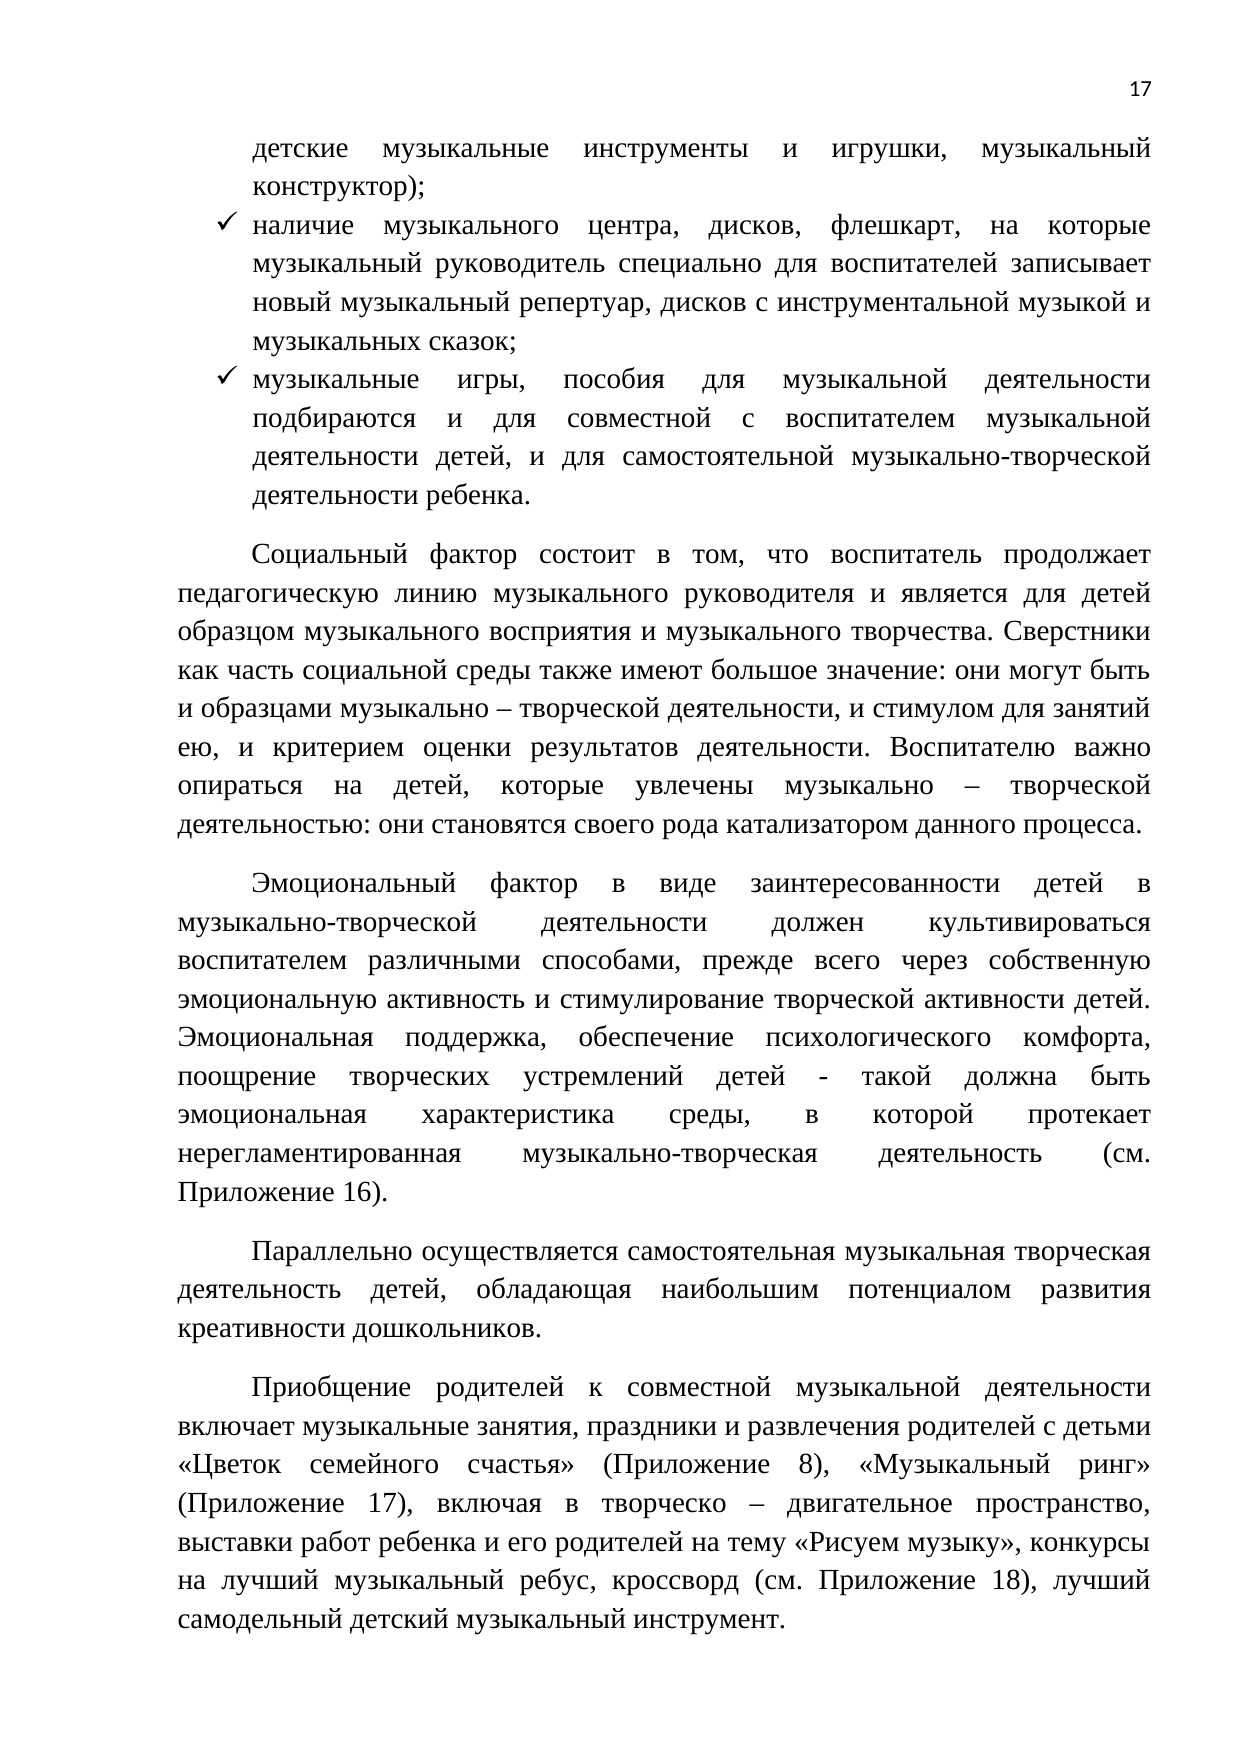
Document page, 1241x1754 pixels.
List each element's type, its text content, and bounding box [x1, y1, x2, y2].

text Социальный фактор состоит в том, что воспитатель продолжает педагогическую линию музыкального руководителя и является для детей образцом музыкального восприятия и музыкального творчества. Сверстники как часть социальной среды также имеют большое значение: они могут быть и образцами музыкально – творческой деятельности, и стимулом для занятий ею, и критерием оценки результатов деятельности. Воспитателю важно опираться на детей, которые увлечены музыкально – творческой деятельностью: они становятся своего рода катализатором данного процесса. [177, 536, 1152, 839]
text Эмоциональный фактор в виде заинтересованности детей в музыкально-творческой деятельности должен культивироваться воспитателем различными способами, прежде всего через собственную эмоциональную активность и стимулирование творческой активности детей. Эмоциональная поддержка, обеспечение психологического комфорта, поощрение творческих устремлений детей - такой должна быть эмоциональная характеристика среды, в которой протекает нерегламентированная музыкально-творческая деятельность (см. Приложение 16). [177, 865, 1152, 1207]
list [215, 130, 1152, 202]
text Параллельно осуществляется самостоятельная музыкальная творческая деятельность детей, обладающая наибольшим потенциалом развития креативности дошкольников. [177, 1233, 1152, 1344]
text Приобщение родителей к совместной музыкальной деятельности включает музыкальные занятия, праздники и развлечения родителей с детьми «Цветок семейного счастья» (Приложение 8), «Музыкальный ринг» (Приложение 17), включая в творческо – двигательное пространство, выставки работ ребенка и его родителей на тему «Рисуем музыку», конкурсы на лучший музыкальный ребус, кроссворд (см. Приложение 18), лучший самодельный детский музыкальный инструмент. [177, 1369, 1152, 1634]
list музыкальные игры, пособия для музыкальной деятельности подбираются и для совместной с воспитателем музыкальной деятельности детей, и для самостоятельной музыкально-творческой деятельности ребенка. [215, 361, 1152, 510]
list наличие музыкального центра, дисков, флешкарт, на которые музыкальный руководитель специально для воспитателей записывает новый музыкальный репертуар, дисков с инструментальной музыкой и музыкальных сказок; [215, 207, 1152, 356]
